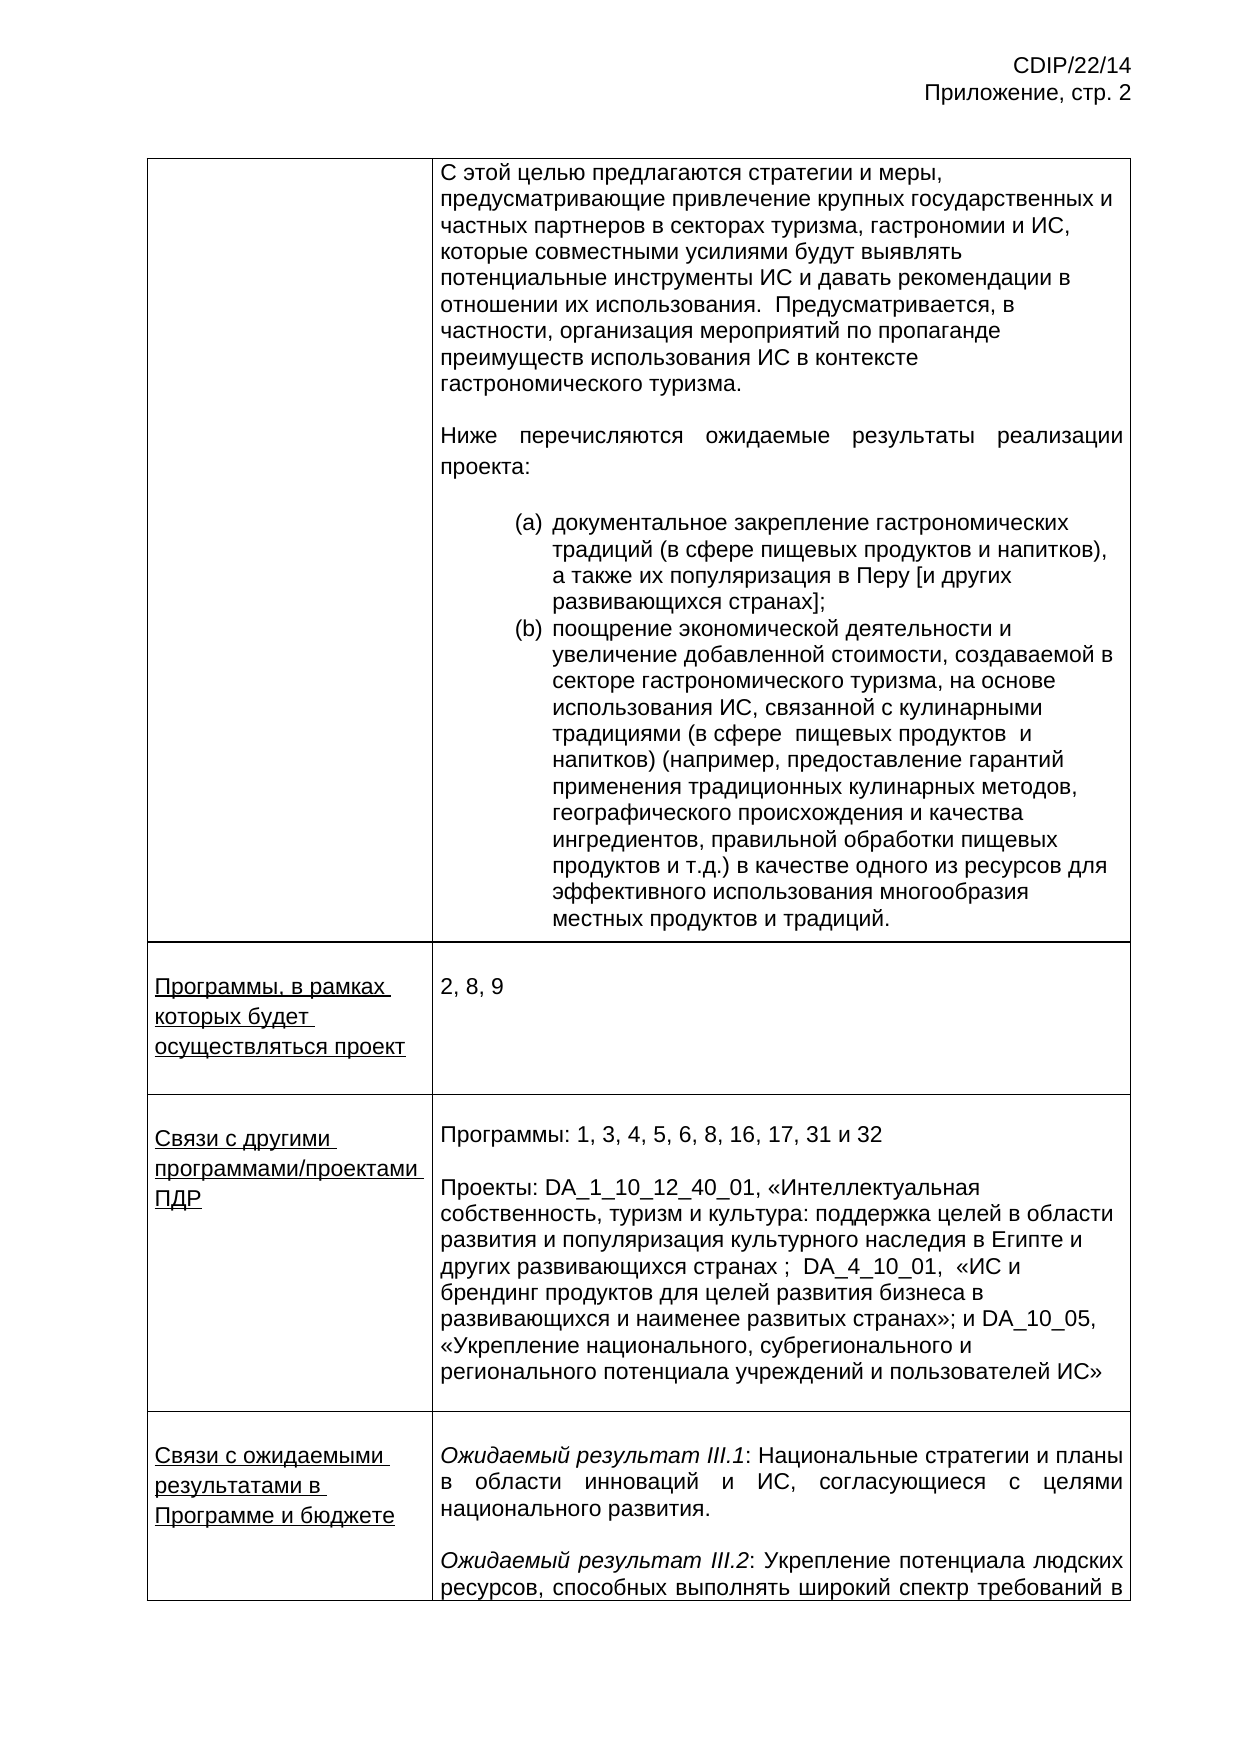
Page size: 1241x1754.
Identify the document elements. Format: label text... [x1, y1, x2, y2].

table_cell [433, 159, 1130, 941]
table_cell Программы: 1, 3, 4, 5, 6, 8, 16, 17, 31 и 32 Проекты: DA_1_10_12_40_01, «Интеллектуальная собственность, туризм и культура: поддержка целей в области развития и популяризация культурного наследия в Египте и других развивающихся странах ; DA_4_10_01, «ИС и брендинг продуктов для целей развития бизнеса в развивающихся и наименее развитых странах»; и DA_10_05, «Укрепление национального, субрегионального и регионального потенциала учреждений и пользователей ИС» [433, 1095, 1130, 1411]
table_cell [148, 159, 432, 941]
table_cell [148, 1412, 432, 1600]
table_cell Связи с другими программами/проектами ПДР [148, 1095, 432, 1411]
table_cell Программы, в рамках которых будет осуществляться проект [148, 943, 432, 1093]
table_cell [433, 1412, 1130, 1600]
table_cell 2, 8, 9 [433, 943, 1130, 1093]
